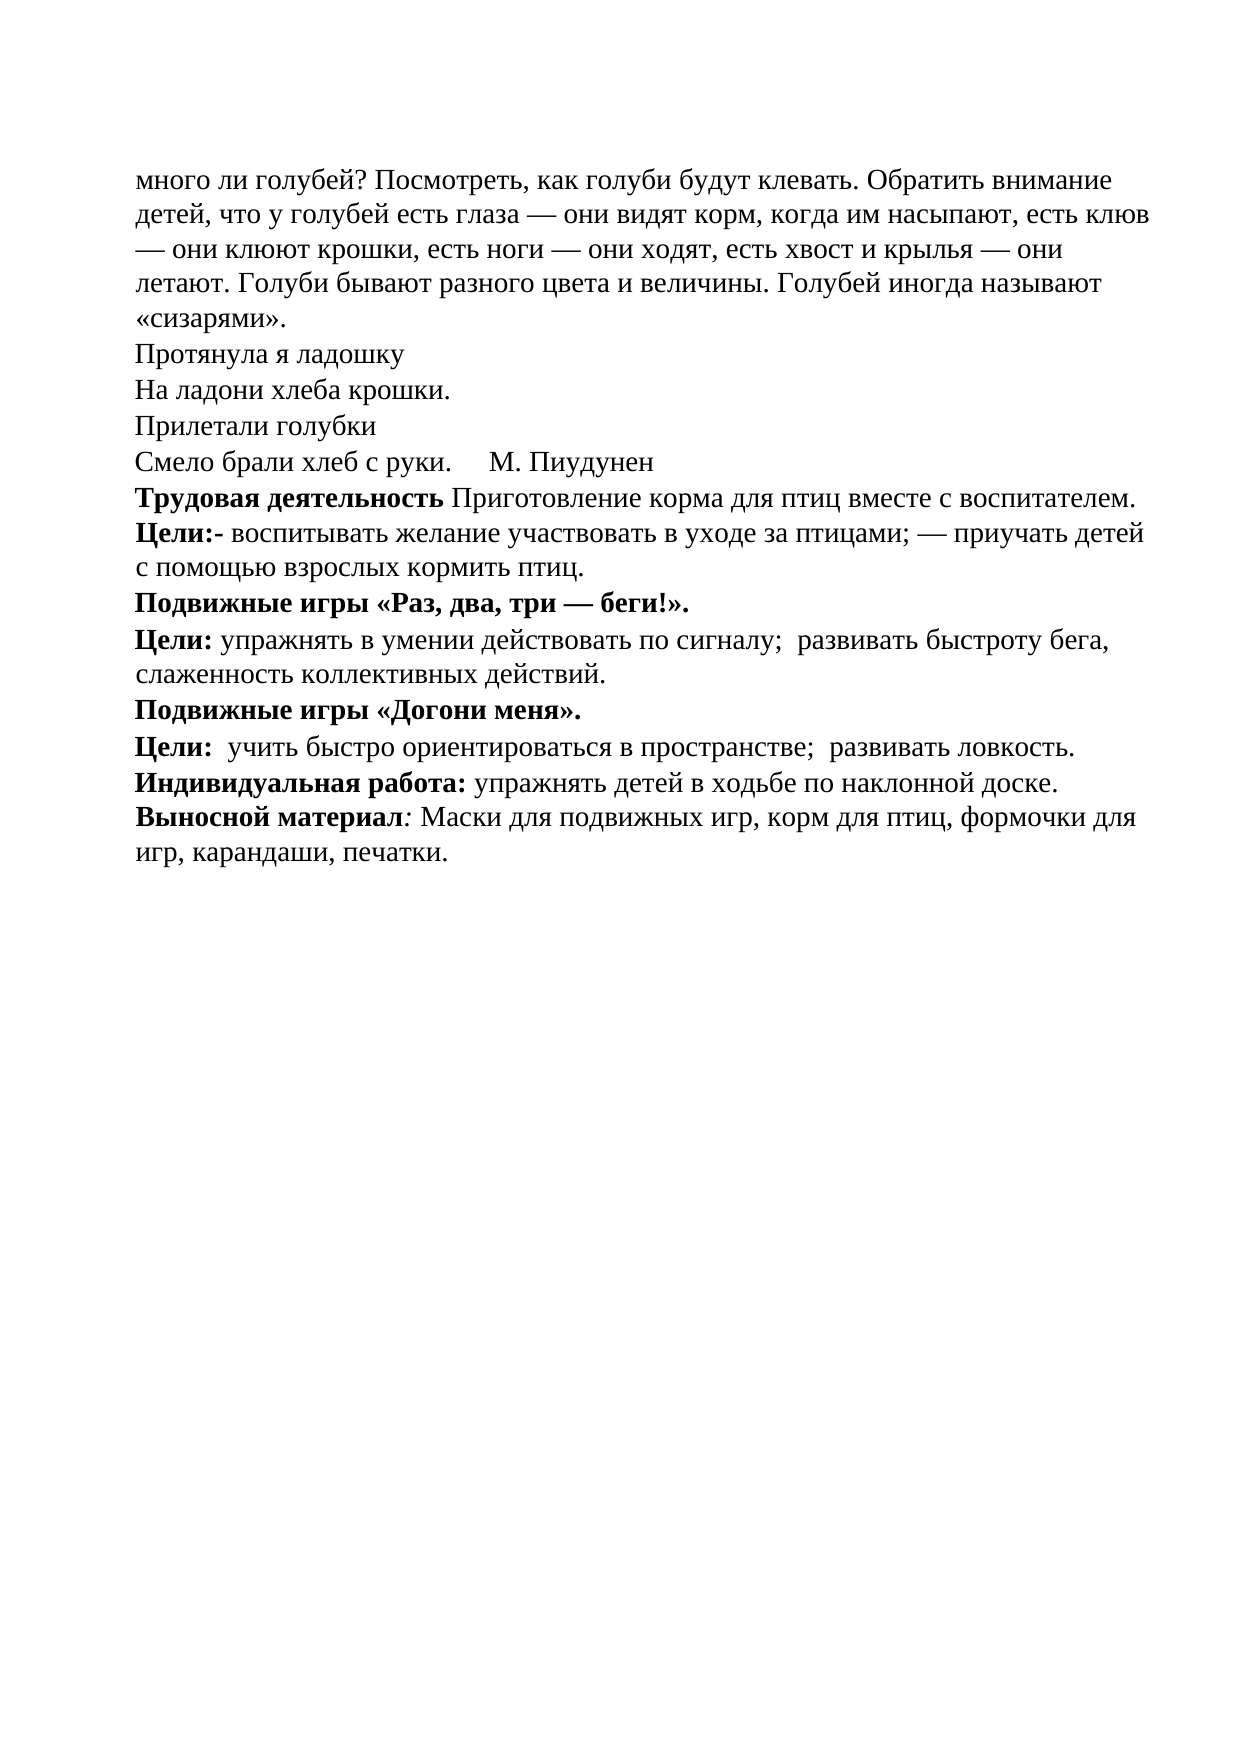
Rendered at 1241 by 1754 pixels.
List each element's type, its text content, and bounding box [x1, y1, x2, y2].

text Смело брали хлеб с руки. М. Пиудунен [134, 198, 1163, 232]
text Индивидуальная работа: упражнять детей в ходьбе по наклонной доске. Выносной материал: Маски для подвижных игр, корм для птиц, формочки для игр, карандаши, печатки. [134, 519, 1163, 621]
text Подвижные игры «Догони меня». [134, 446, 1163, 480]
text Цели: упражнять в умении действовать по сигналу; развивать быстроту бега, слаженность коллективных действий. [134, 376, 1163, 444]
text Трудовая деятельность Приготовление корма для птиц вместе с воспитателем. Цели:- воспитывать желание участвовать в уходе за птицами; — приучать детей с помощью взрослых кормить птиц. [134, 234, 1163, 337]
text Прилетали голубки [134, 162, 1163, 196]
text Подвижные игры «Раз, два, три — беги!». [134, 339, 1163, 373]
text Цели: учить быстро ориентироваться в пространстве; развивать ловкость. [134, 483, 1163, 516]
